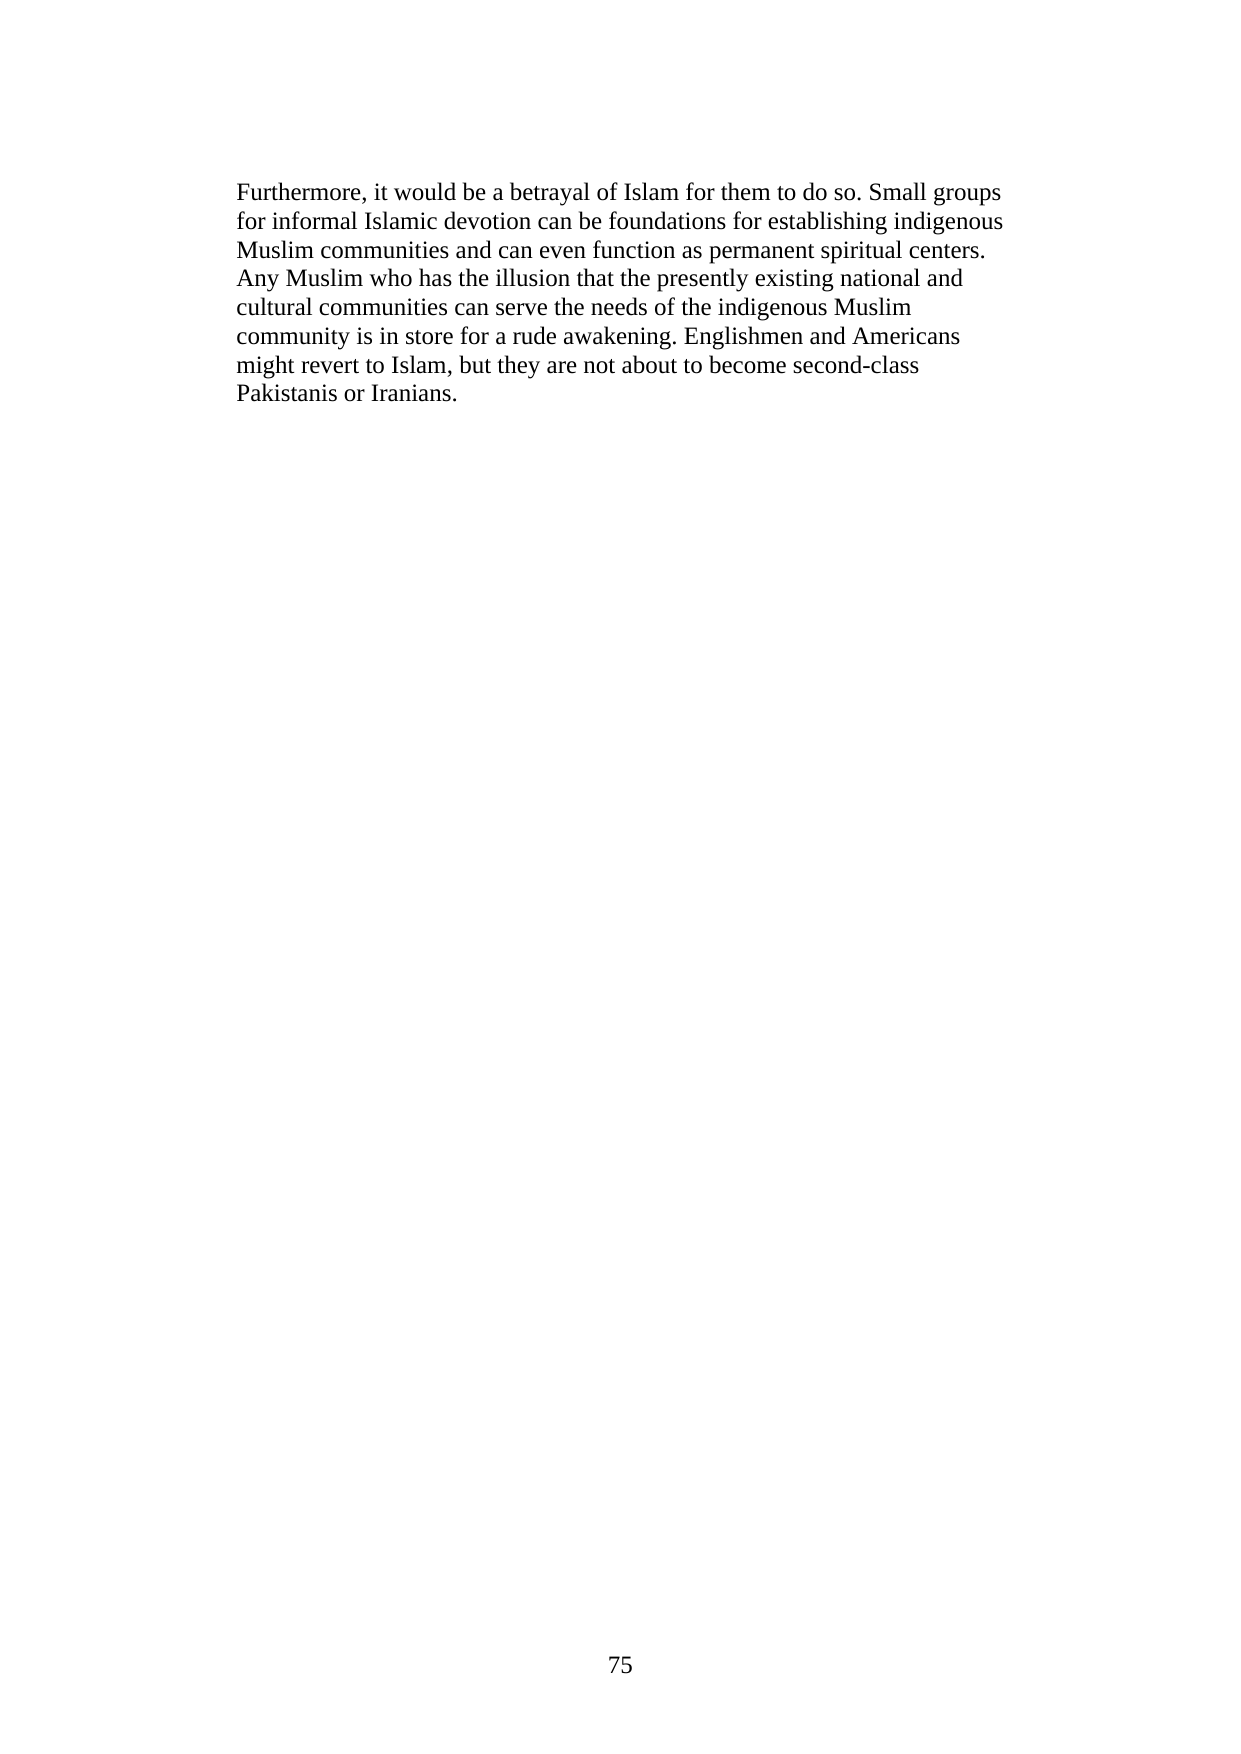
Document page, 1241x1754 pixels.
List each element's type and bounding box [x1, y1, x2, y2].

text [236, 177, 1004, 407]
